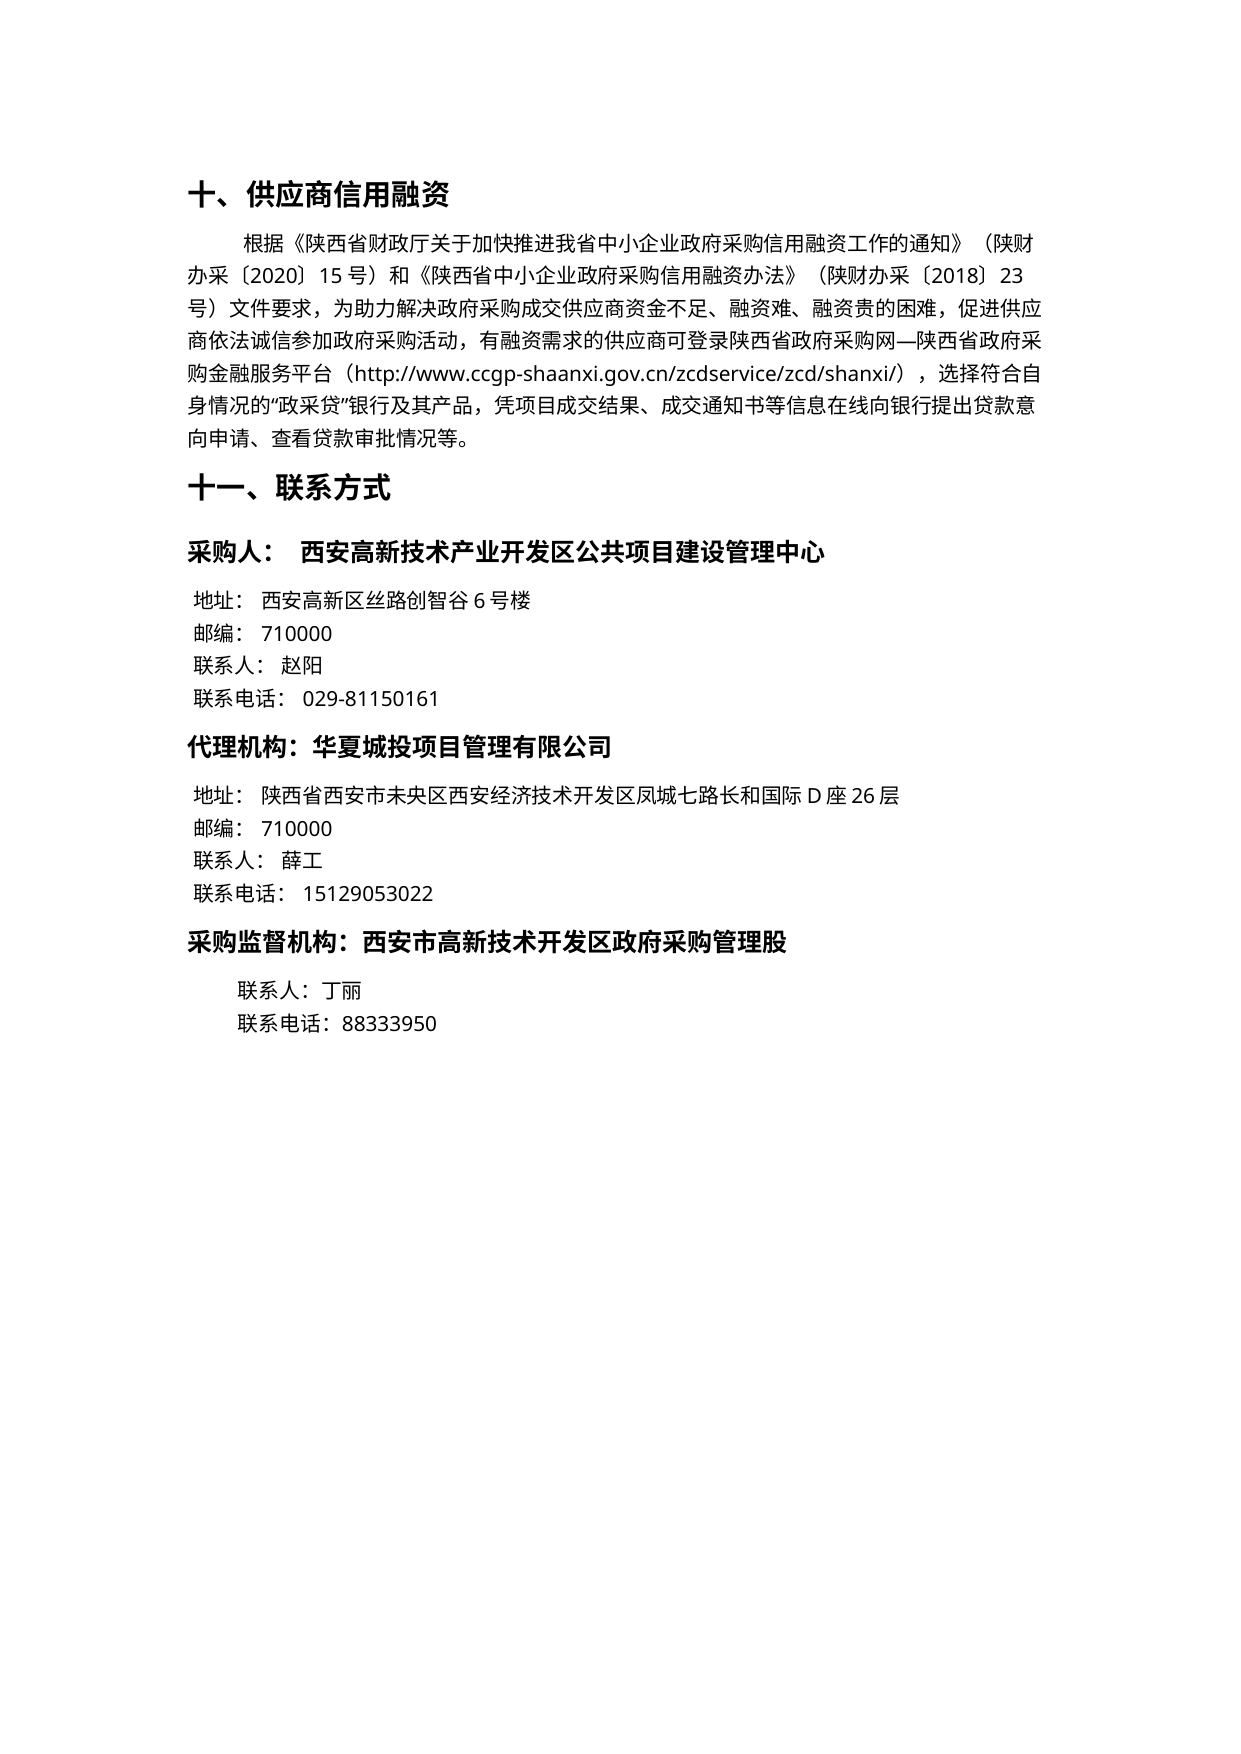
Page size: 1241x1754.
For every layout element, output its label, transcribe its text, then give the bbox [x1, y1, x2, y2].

text 十一、联系方式 [187, 454, 1053, 519]
text 根据《陕西省财政厅关于加快推进我省中小企业政府采购信用融资工作的通知》（陕财办采〔2020〕15 号）和《陕西省中小企业政府采购信用融资办法》（陕财办采〔2018〕23 号）文件要求，为助力解决政府采购成交供应商资金不足、融资难、融资贵的困难，促进供应商依法诚信参加政府采购活动，有融资需求的供应商可登录陕西省政府采购网—陕西省政府采购金融服务平台（http://www.ccgp-shaanxi.gov.cn/zcdservice/zcd/shanxi/），选择符合自身情况的“政采贷”银行及其产品，凭项目成交结果、成交通知书等信息在线向银行提出贷款意向申请、查看贷款审批情况等。 [187, 227, 1053, 454]
text 地址： 西安高新区丝路创智谷6号楼 [187, 584, 1053, 617]
text 联系电话： 15129053022 [187, 877, 1053, 909]
text 联系电话：88333950 [187, 1007, 1053, 1039]
text 联系人：丁丽 [187, 974, 1053, 1007]
text 地址： 陕西省西安市未央区西安经济技术开发区凤城七路长和国际D座26层 [187, 779, 1053, 812]
text 联系人： 赵阳 [187, 649, 1053, 682]
text 代理机构：华夏城投项目管理有限公司 [187, 714, 1053, 779]
text 采购人： 西安高新技术产业开发区公共项目建设管理中心 [187, 519, 1053, 584]
text 十、供应商信用融资 [187, 162, 1053, 227]
text 邮编： 710000 [187, 617, 1053, 649]
text 邮编： 710000 [187, 812, 1053, 844]
text 联系人： 薛工 [187, 844, 1053, 877]
text 联系电话： 029-81150161 [187, 682, 1053, 714]
text 采购监督机构：西安市高新技术开发区政府采购管理股 [187, 909, 1053, 974]
